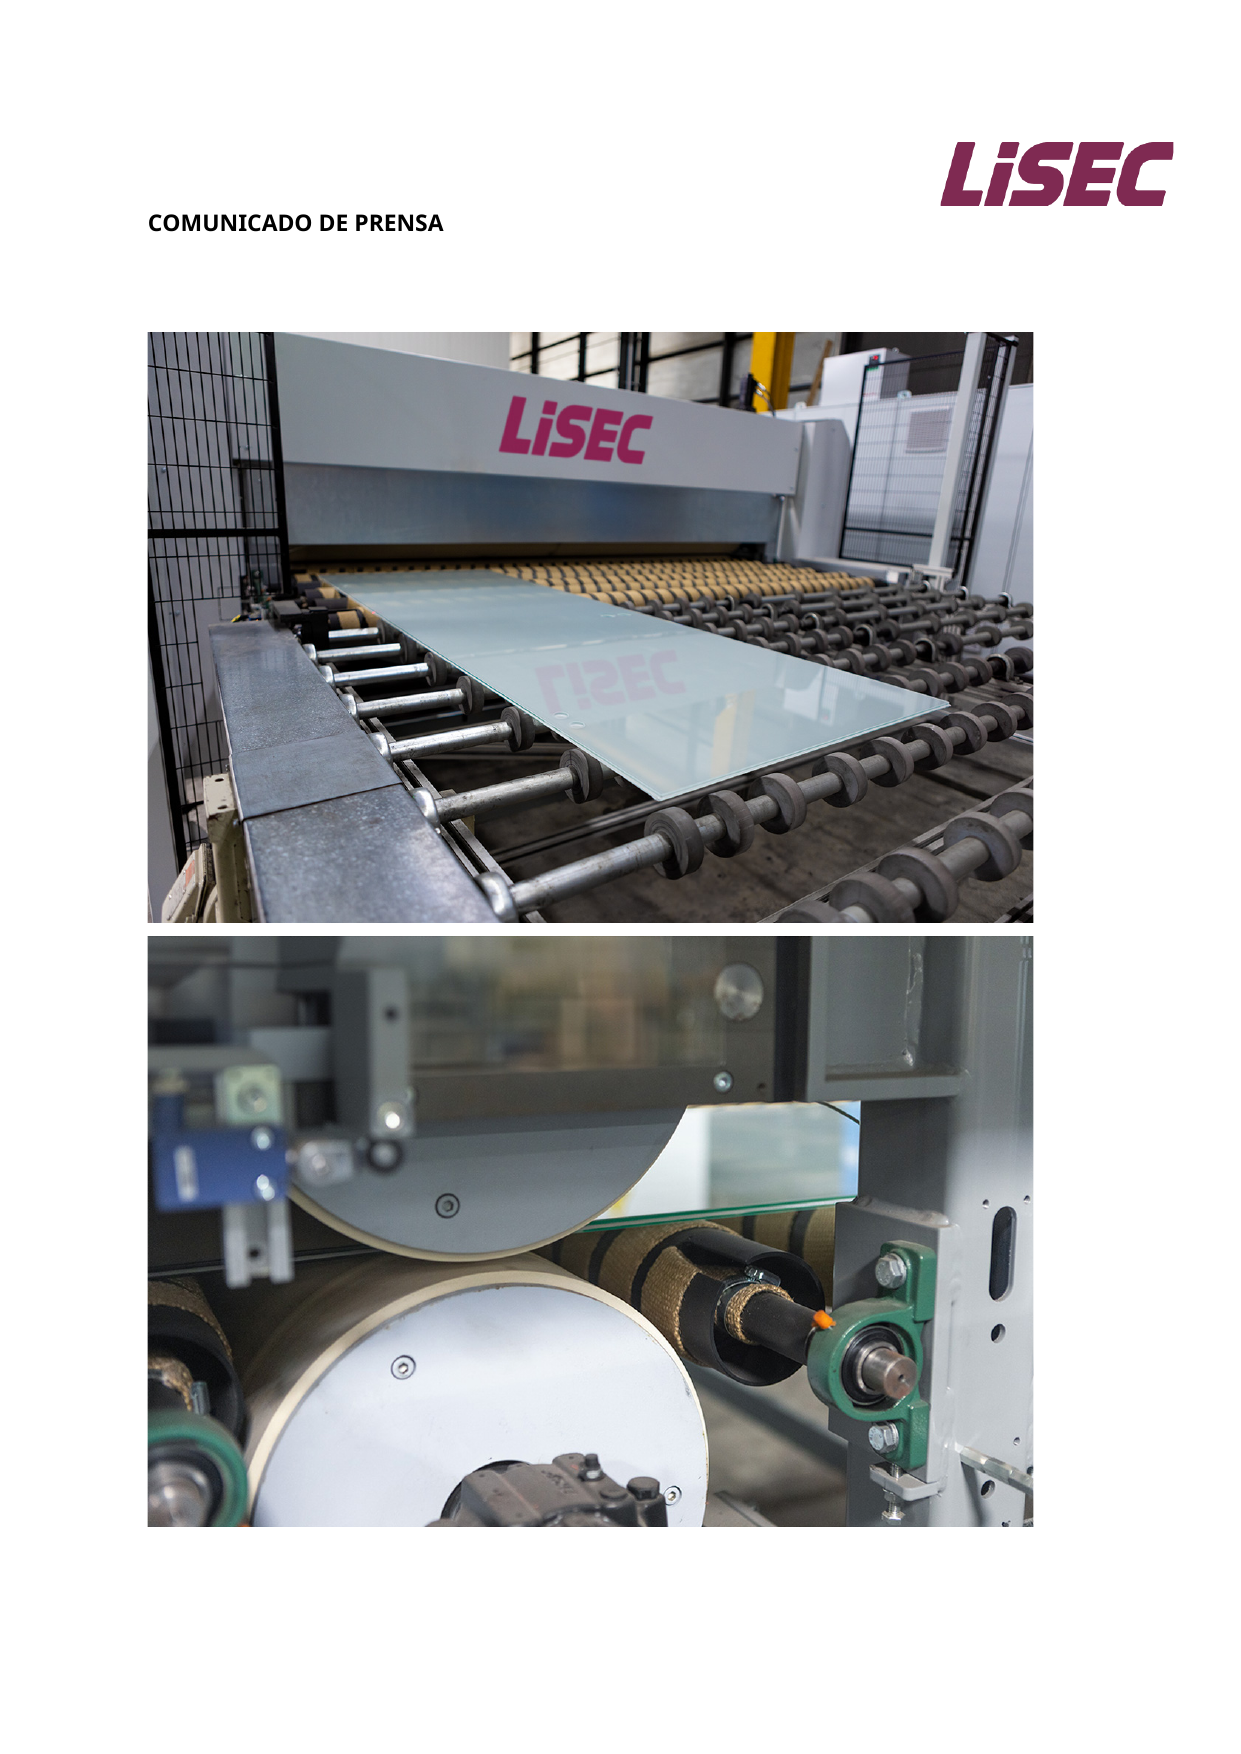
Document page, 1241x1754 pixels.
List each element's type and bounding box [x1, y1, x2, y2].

picture [939, 142, 1173, 205]
picture [147, 332, 1034, 923]
picture [147, 936, 1034, 1527]
